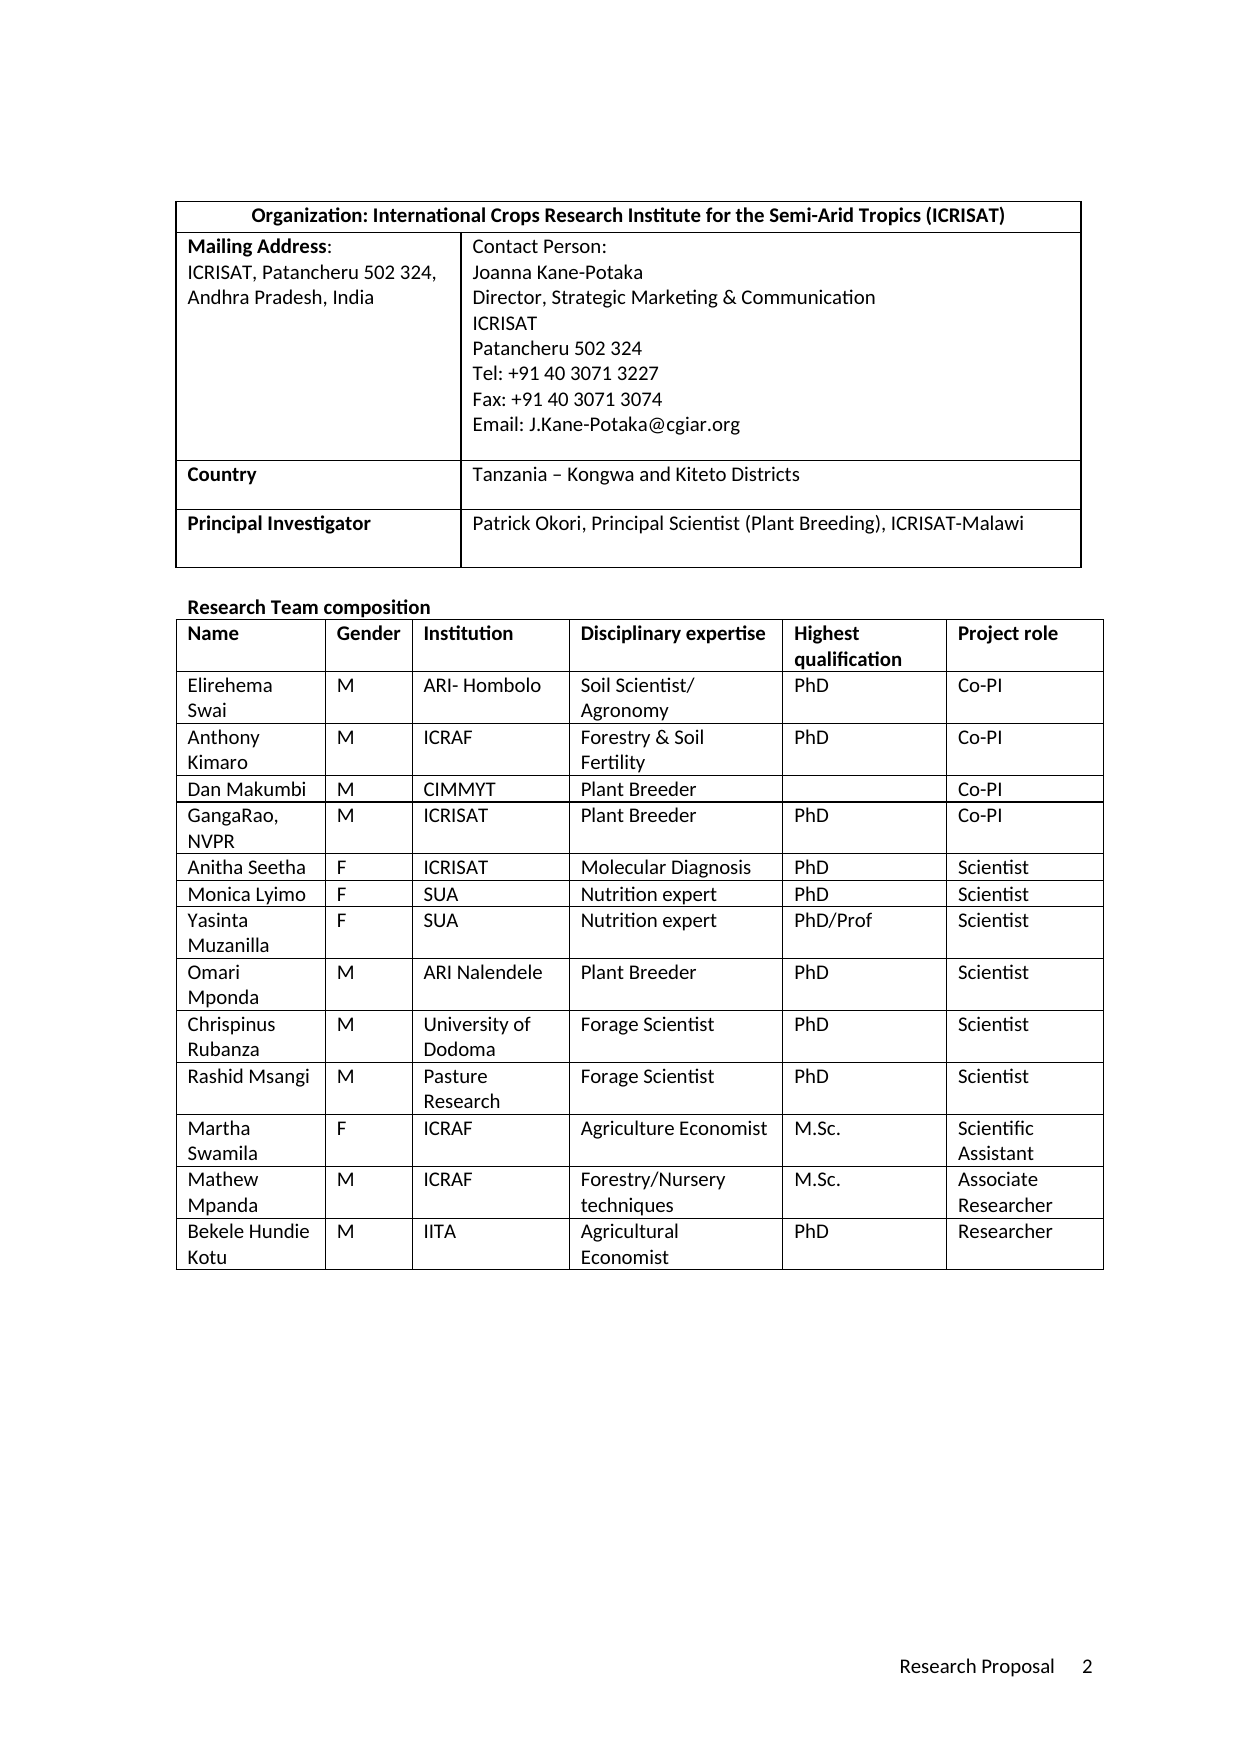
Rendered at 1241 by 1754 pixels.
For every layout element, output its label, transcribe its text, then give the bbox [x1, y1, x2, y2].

table_cell Mathew Mpanda [177, 1167, 325, 1217]
table_cell SUA [413, 907, 569, 958]
table_cell M [326, 959, 412, 1010]
table_header Highest qualification [783, 620, 946, 671]
table_cell F [326, 907, 412, 958]
table_header Gender [326, 620, 412, 671]
table_cell M.Sc. [783, 1115, 946, 1166]
text Research Team composition [187, 594, 1092, 619]
table_cell ICRAF [413, 1167, 569, 1217]
table_header Name [177, 620, 325, 671]
table_cell Molecular Diagnosis [570, 854, 782, 880]
table_cell Agricultural Economist [570, 1219, 782, 1269]
table_cell CIMMYT [413, 776, 569, 801]
table_cell M [326, 672, 412, 723]
table_cell Nutrition expert [570, 907, 782, 958]
table_cell Scientist [947, 959, 1103, 1010]
table_cell PhD [783, 1011, 946, 1062]
table_cell Scientist [947, 854, 1103, 880]
table_header Organization: International Crops Research Institute for the Semi-Arid Tropics (ICRISAT) [177, 202, 1080, 232]
table_cell Contact Person: Joanna Kane-Potaka Director, Strategic Marketing & Communication ICRISAT Patancheru 502 324 Tel: +91 40 3071 3227 Fax: +91 40 3071 3074 Email: J.Kane-Potaka@cgiar.org [462, 233, 1080, 460]
table_cell Agriculture Economist [570, 1115, 782, 1166]
table_cell Forage Scientist [570, 1011, 782, 1062]
table_cell Elirehema Swai [177, 672, 325, 723]
table_cell Co-PI [947, 672, 1103, 723]
table_cell Mailing Address: ICRISAT, Patancheru 502 324, Andhra Pradesh, India [177, 233, 460, 460]
table_cell Scientist [947, 1063, 1103, 1114]
table_cell M [326, 1219, 412, 1269]
table_cell Forage Scientist [570, 1063, 782, 1114]
table_cell PhD [783, 1063, 946, 1114]
table_cell M [326, 1063, 412, 1114]
table_cell [783, 776, 946, 801]
table_cell F [326, 1115, 412, 1166]
table_cell Co-PI [947, 776, 1103, 801]
table_cell Co-PI [947, 724, 1103, 775]
table_cell M [326, 724, 412, 775]
table_cell Principal Investigator [177, 510, 460, 567]
table_cell IITA [413, 1219, 569, 1269]
table_cell Plant Breeder [570, 803, 782, 853]
table_cell Associate Researcher [947, 1167, 1103, 1217]
table_header Institution [413, 620, 569, 671]
table_cell F [326, 881, 412, 906]
table_cell PhD [783, 803, 946, 853]
table_cell PhD [783, 672, 946, 723]
table_cell Scientific Assistant [947, 1115, 1103, 1166]
table_cell Anitha Seetha [177, 854, 325, 880]
table_cell Forestry & Soil Fertility [570, 724, 782, 775]
table_cell ARI- Hombolo [413, 672, 569, 723]
table_cell GangaRao, NVPR [177, 803, 325, 853]
table_cell ICRAF [413, 1115, 569, 1166]
table_cell Tanzania – Kongwa and Kiteto Districts [462, 461, 1080, 508]
table_cell ARI Nalendele [413, 959, 569, 1010]
table_cell PhD [783, 854, 946, 880]
table_cell Patrick Okori, Principal Scientist (Plant Breeding), ICRISAT-Malawi [462, 510, 1080, 567]
table_cell M [326, 1167, 412, 1217]
table_cell M [326, 803, 412, 853]
table_cell F [326, 854, 412, 880]
table_cell ICRISAT [413, 803, 569, 853]
table_cell Omari Mponda [177, 959, 325, 1010]
table_cell Forestry/Nursery techniques [570, 1167, 782, 1217]
table_cell Country [177, 461, 460, 508]
table_header Disciplinary expertise [570, 620, 782, 671]
table_cell PhD [783, 1219, 946, 1269]
table_cell M [326, 776, 412, 801]
table_cell Scientist [947, 907, 1103, 958]
table_cell Nutrition expert [570, 881, 782, 906]
table_cell Plant Breeder [570, 776, 782, 801]
table_cell PhD [783, 724, 946, 775]
table_cell Scientist [947, 1011, 1103, 1062]
table_cell University of Dodoma [413, 1011, 569, 1062]
table_cell PhD [783, 881, 946, 906]
table_cell Anthony Kimaro [177, 724, 325, 775]
table_cell M.Sc. [783, 1167, 946, 1217]
table_cell Pasture Research [413, 1063, 569, 1114]
table_cell Monica Lyimo [177, 881, 325, 906]
table_cell Dan Makumbi [177, 776, 325, 801]
table_cell PhD [783, 959, 946, 1010]
table_cell Bekele Hundie Kotu [177, 1219, 325, 1269]
table_cell M [326, 1011, 412, 1062]
table_cell Scientist [947, 881, 1103, 906]
table_cell Soil Scientist/ Agronomy [570, 672, 782, 723]
table_cell Co-PI [947, 803, 1103, 853]
table_cell Yasinta Muzanilla [177, 907, 325, 958]
table_cell Plant Breeder [570, 959, 782, 1010]
table_cell Martha Swamila [177, 1115, 325, 1166]
table_header Project role [947, 620, 1103, 671]
table_cell Researcher [947, 1219, 1103, 1269]
table_cell Chrispinus Rubanza [177, 1011, 325, 1062]
table_cell SUA [413, 881, 569, 906]
table_cell PhD/Prof [783, 907, 946, 958]
table_cell ICRAF [413, 724, 569, 775]
table_cell ICRISAT [413, 854, 569, 880]
table_cell Rashid Msangi [177, 1063, 325, 1114]
